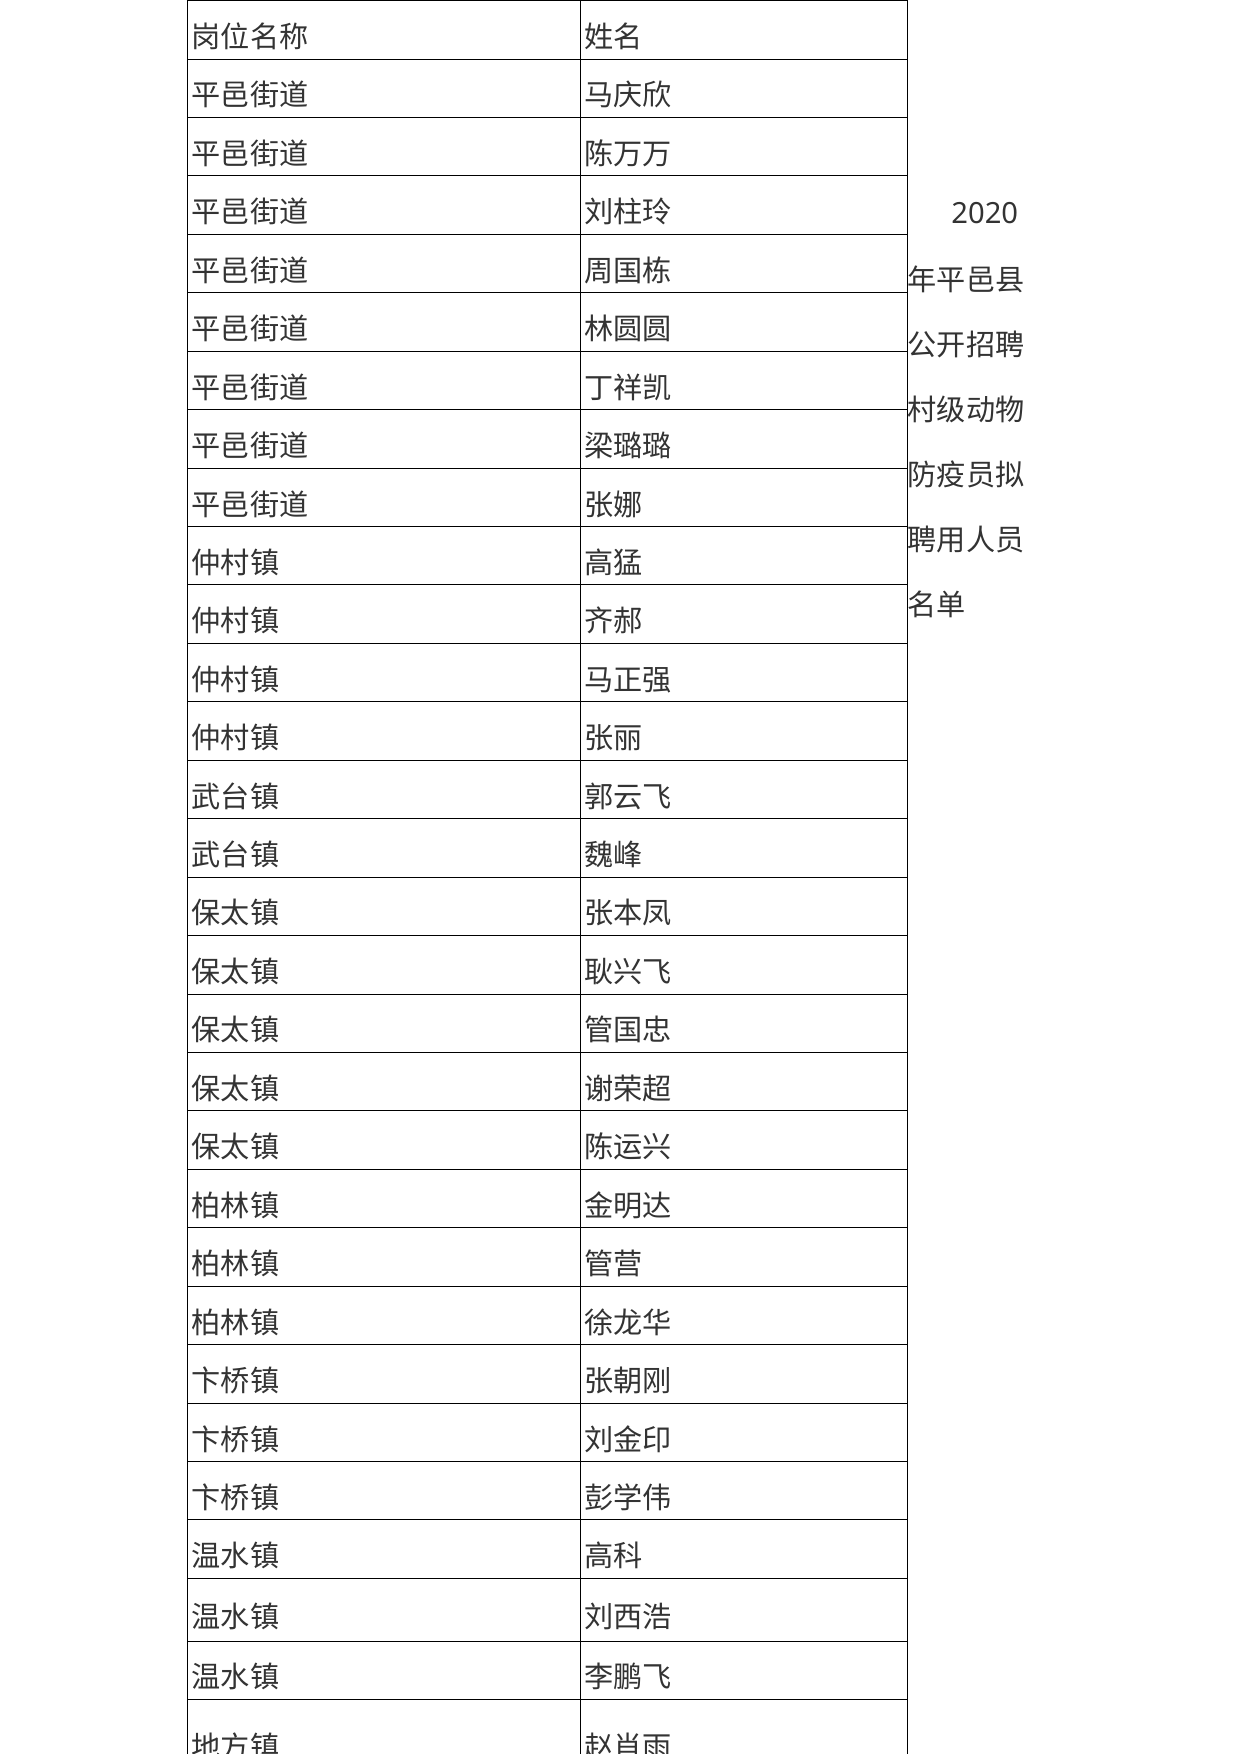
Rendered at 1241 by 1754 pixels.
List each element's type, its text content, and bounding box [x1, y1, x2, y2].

table_cell 保太镇 [188, 1053, 580, 1110]
table_header 姓名 [581, 1, 907, 58]
table_cell 赵肖雨 [581, 1700, 907, 1754]
table_cell 保太镇 [188, 878, 580, 935]
table_cell 平邑街道 [188, 352, 580, 409]
table_cell 仲村镇 [188, 585, 580, 643]
table_cell 武台镇 [188, 819, 580, 877]
table_cell 柏林镇 [188, 1228, 580, 1286]
table_cell 保太镇 [188, 1111, 580, 1169]
table_cell 周国栋 [581, 235, 907, 292]
table_cell 平邑街道 [188, 410, 580, 467]
table_cell 柏林镇 [188, 1170, 580, 1227]
table_cell 柏林镇 [188, 1287, 580, 1344]
table_cell 管国忠 [581, 995, 907, 1052]
table_cell 保太镇 [188, 936, 580, 993]
table_cell 马庆欣 [581, 60, 907, 117]
table_cell 张朝刚 [581, 1345, 907, 1402]
table_cell 陈万万 [581, 118, 907, 175]
table_cell 仲村镇 [188, 527, 580, 584]
text 2020年平邑县公开招聘村级动物防疫员拟聘用人员名单 [908, 180, 1053, 635]
table_cell 仲村镇 [188, 702, 580, 760]
table_cell 高科 [581, 1520, 907, 1578]
table_cell 高猛 [581, 527, 907, 584]
table_header 岗位名称 [188, 1, 580, 58]
table_cell 张娜 [581, 469, 907, 526]
table_cell 平邑街道 [188, 176, 580, 234]
table_cell 丁祥凯 [581, 352, 907, 409]
table_cell 李鹏飞 [581, 1642, 907, 1699]
table_cell 彭学伟 [581, 1462, 907, 1519]
table_cell 地方镇 [188, 1700, 580, 1754]
table_cell 谢荣超 [581, 1053, 907, 1110]
table_cell 魏峰 [581, 819, 907, 877]
table_cell 卞桥镇 [188, 1462, 580, 1519]
table_cell 温水镇 [188, 1642, 580, 1699]
table_cell 平邑街道 [188, 469, 580, 526]
table_cell 张丽 [581, 702, 907, 760]
table_cell 温水镇 [188, 1520, 580, 1578]
table_cell 保太镇 [188, 995, 580, 1052]
table_cell 平邑街道 [188, 118, 580, 175]
table_cell 平邑街道 [188, 235, 580, 292]
table_cell 耿兴飞 [581, 936, 907, 993]
table_cell 刘金印 [581, 1404, 907, 1461]
table_cell 刘西浩 [581, 1579, 907, 1641]
table_cell 武台镇 [188, 761, 580, 818]
table_cell 陈运兴 [581, 1111, 907, 1169]
table_cell 卞桥镇 [188, 1345, 580, 1402]
table_cell 平邑街道 [188, 293, 580, 351]
table_cell 温水镇 [188, 1579, 580, 1641]
table_cell 卞桥镇 [188, 1404, 580, 1461]
table_cell 仲村镇 [188, 644, 580, 701]
table_cell 刘柱玲 [581, 176, 907, 234]
table_cell 林圆圆 [581, 293, 907, 351]
table_cell 张本凤 [581, 878, 907, 935]
table_cell 梁璐璐 [581, 410, 907, 467]
table_cell 平邑街道 [188, 60, 580, 117]
table_cell 郭云飞 [581, 761, 907, 818]
table_cell 齐郝 [581, 585, 907, 643]
table_cell 管营 [581, 1228, 907, 1286]
table_cell 金明达 [581, 1170, 907, 1227]
table_cell 徐龙华 [581, 1287, 907, 1344]
table_cell 马正强 [581, 644, 907, 701]
